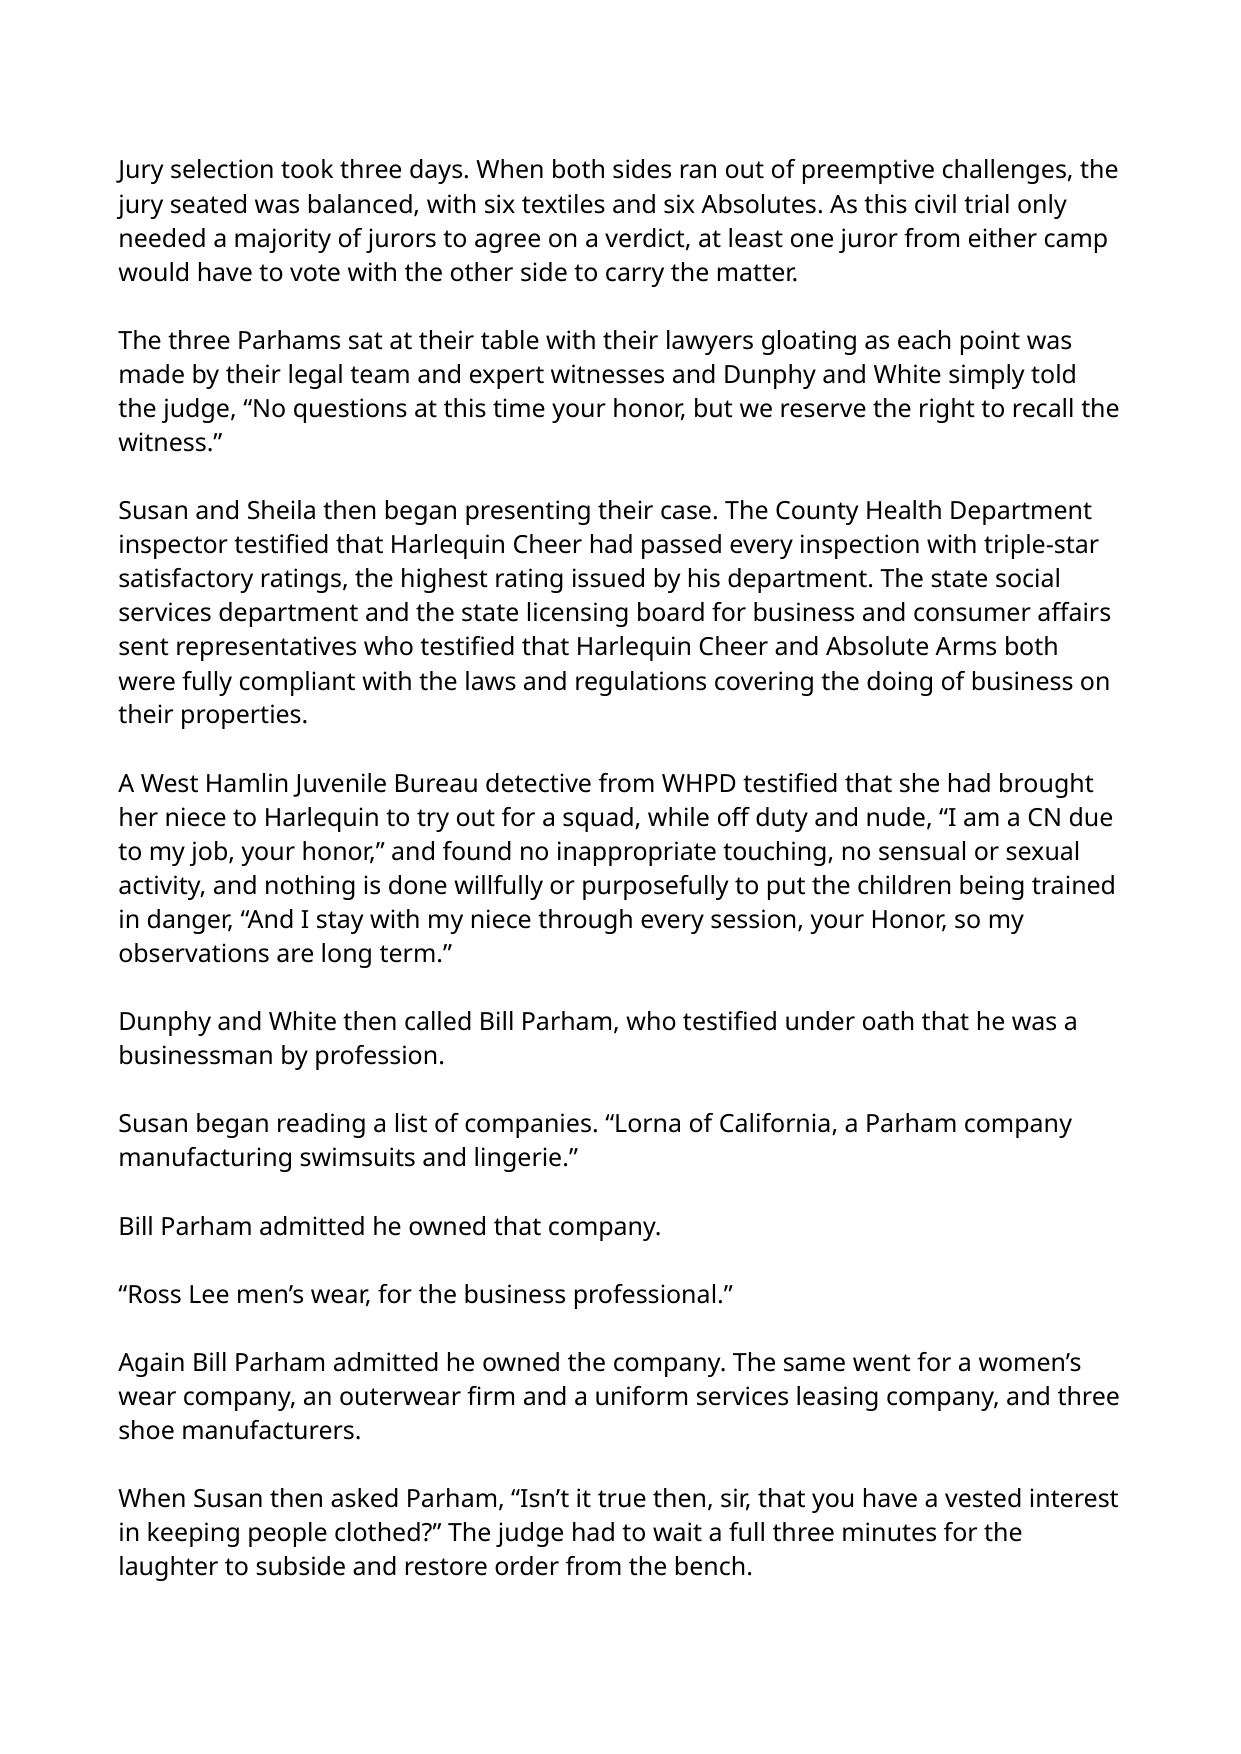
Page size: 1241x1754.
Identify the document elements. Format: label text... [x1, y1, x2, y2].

text Susan and Sheila then began presenting their case. The County Health Department inspector testified that Harlequin Cheer had passed every inspection with triple-star satisfactory ratings, the highest rating issued by his department. The state social services department and the state licensing board for business and consumer affairs sent representatives who testified that Harlequin Cheer and Absolute Arms both were fully compliant with the laws and regulations covering the doing of business on their properties. [118, 493, 1122, 731]
text A West Hamlin Juvenile Bureau detective from WHPD testified that she had brought her niece to Harlequin to try out for a squad, while off duty and nude, “I am a CN due to my job, your honor,” and found no inappropriate touching, no sensual or sexual activity, and nothing is done willfully or purposefully to put the children being trained in danger, “And I stay with my niece through every session, your Honor, so my observations are long term.” [118, 765, 1122, 970]
text When Susan then asked Parham, “Isn’t it true then, sir, that you have a vested interest in keeping people clothed?” The judge had to wait a full three minutes for the laughter to subside and restore order from the bench. [118, 1481, 1122, 1583]
text Bill Parham admitted he owned that company. [118, 1208, 1122, 1242]
text Susan began reading a list of companies. “Lorna of California, a Parham company manufacturing swimsuits and lingerie.” [118, 1106, 1122, 1174]
text Jury selection took three days. When both sides ran out of preemptive challenges, the jury seated was balanced, with six textiles and six Absolutes. As this civil trial only needed a majority of jurors to agree on a verdict, at least one juror from either camp would have to vote with the other side to carry the matter. [118, 152, 1122, 288]
text “Ross Lee men’s wear, for the business professional.” [118, 1276, 1122, 1310]
text The three Parhams sat at their table with their lawyers gloating as each point was made by their legal team and expert witnesses and Dunphy and White simply told the judge, “No questions at this time your honor, but we reserve the right to recall the witness.” [118, 322, 1122, 459]
text Dunphy and White then called Bill Parham, who testified under oath that he was a businessman by profession. [118, 1004, 1122, 1072]
text Again Bill Parham admitted he owned the company. The same went for a women’s wear company, an outerwear firm and a uniform services leasing company, and three shoe manufacturers. [118, 1344, 1122, 1447]
